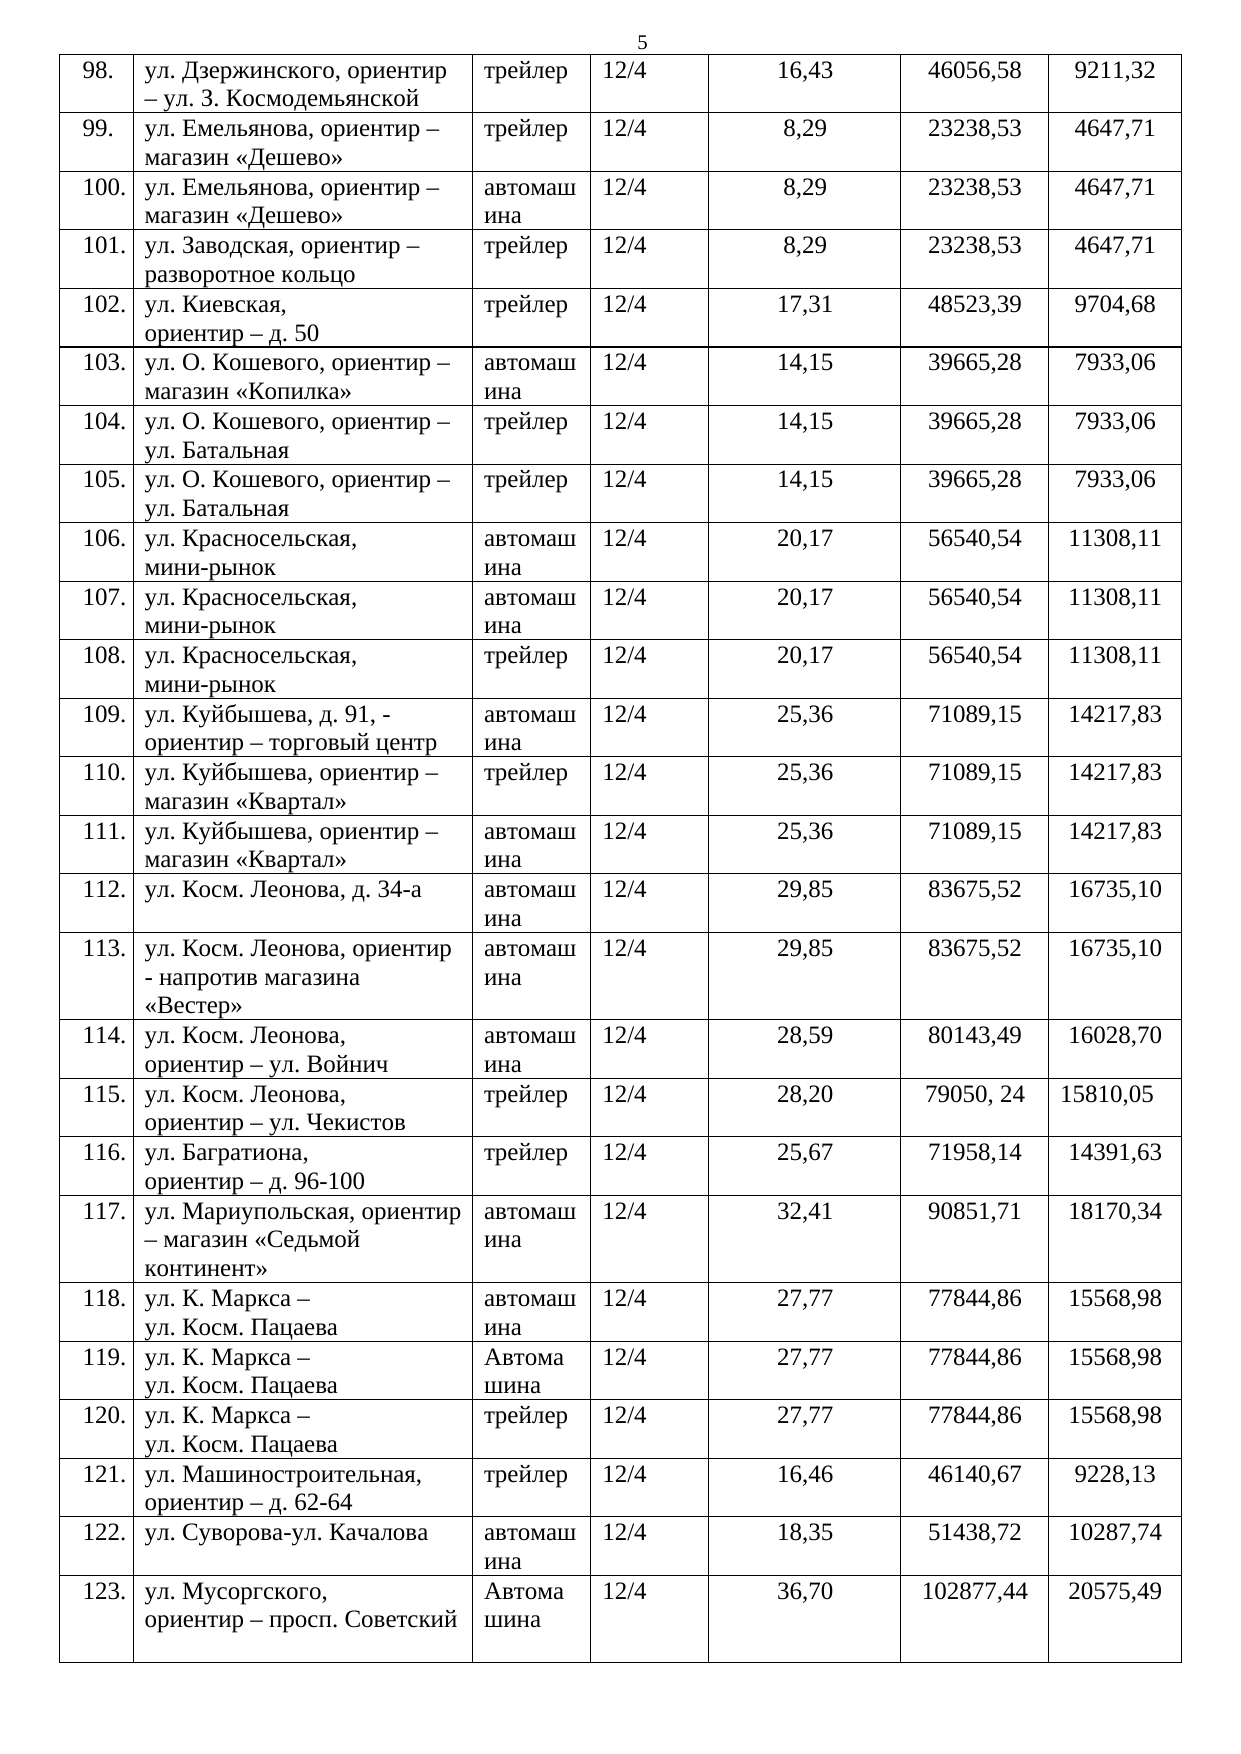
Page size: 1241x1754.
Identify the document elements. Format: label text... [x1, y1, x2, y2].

table_cell [60, 1342, 133, 1399]
table_cell [60, 699, 133, 756]
table_cell 4647,71 [1049, 230, 1181, 288]
table_cell 23238,53 [901, 172, 1048, 229]
table_cell 20,17 [709, 640, 900, 698]
table_cell 12/4 [591, 55, 708, 112]
table_cell [60, 933, 133, 1019]
table_cell 46056,58 [901, 55, 1048, 112]
table_cell трейлер [473, 289, 590, 346]
table_cell 12/4 [591, 465, 708, 522]
table_cell 90851,71 [901, 1196, 1048, 1282]
table_cell 71089,15 [901, 699, 1048, 756]
table_cell ул. Заводская, ориентир – разворотное кольцо [134, 230, 472, 288]
table_cell 71089,15 [901, 816, 1048, 873]
table_cell 7933,06 [1049, 348, 1181, 405]
table_cell ул. Дзержинского, ориентир – ул. З. Космодемьянской [134, 55, 472, 112]
table_cell автомашина [473, 874, 590, 932]
table_cell автомашина [473, 1517, 590, 1575]
table_cell трейлер [473, 757, 590, 815]
table_cell 12/4 [591, 874, 708, 932]
table_cell [60, 406, 133, 463]
table_cell автомашина [473, 523, 590, 581]
table_cell [60, 1020, 133, 1078]
table_cell 15568,98 [1049, 1400, 1181, 1458]
table_cell [60, 55, 133, 112]
table_cell [60, 172, 133, 229]
table_cell 25,36 [709, 816, 900, 873]
table_cell ул. Киевская, ориентир – д. 50 [134, 289, 472, 346]
table_cell [60, 523, 133, 581]
table_cell 8,29 [709, 230, 900, 288]
table_cell [60, 1400, 133, 1458]
table_cell 80143,49 [901, 1020, 1048, 1078]
table_cell 12/4 [591, 1196, 708, 1282]
table_cell 12/4 [591, 113, 708, 171]
table_cell Автомашина [473, 1576, 590, 1662]
table_cell 77844,86 [901, 1283, 1048, 1341]
table_cell 20,17 [709, 582, 900, 639]
table_cell 14217,83 [1049, 757, 1181, 815]
table_cell 71958,14 [901, 1137, 1048, 1195]
table_cell 14391,63 [1049, 1137, 1181, 1195]
table_cell 27,77 [709, 1400, 900, 1458]
table_cell 12/4 [591, 1576, 708, 1662]
table_cell 12/4 [591, 757, 708, 815]
table_cell 20,17 [709, 523, 900, 581]
table_cell ул. Красносельская, мини-рынок [134, 582, 472, 639]
table_cell трейлер [473, 230, 590, 288]
table_cell ул. Багратиона, ориентир – д. 96-100 [134, 1137, 472, 1195]
table_cell 18,35 [709, 1517, 900, 1575]
table_cell трейлер [473, 1459, 590, 1516]
table_cell ул. Суворова-ул. Качалова [134, 1517, 472, 1575]
table_cell 11308,11 [1049, 523, 1181, 581]
table_cell 12/4 [591, 933, 708, 1019]
table_cell [60, 874, 133, 932]
table_cell 25,36 [709, 757, 900, 815]
table_cell 23238,53 [901, 230, 1048, 288]
table_cell [60, 1283, 133, 1341]
table_cell ул. Косм. Леонова, ориентир – ул. Чекистов [134, 1079, 472, 1136]
table_cell 77844,86 [901, 1400, 1048, 1458]
table_cell 36,70 [709, 1576, 900, 1662]
table_cell 28,20 [709, 1079, 900, 1136]
table_cell автомашина [473, 172, 590, 229]
table_cell ул. Косм. Леонова, ориентир – ул. Войнич [134, 1020, 472, 1078]
table_cell 18170,34 [1049, 1196, 1181, 1282]
table_cell 56540,54 [901, 523, 1048, 581]
table_cell 16,46 [709, 1459, 900, 1516]
table_cell автомашина [473, 699, 590, 756]
table_cell ул. Куйбышева, ориентир – магазин «Квартал» [134, 816, 472, 873]
table_cell [60, 816, 133, 873]
table_cell ул. Красносельская, мини-рынок [134, 523, 472, 581]
table_cell 11308,11 [1049, 640, 1181, 698]
table_cell [60, 1459, 133, 1516]
table_cell 12/4 [591, 640, 708, 698]
table_cell 14,15 [709, 406, 900, 463]
table_cell 12/4 [591, 1137, 708, 1195]
table_cell Автомашина [473, 1342, 590, 1399]
table_cell 7933,06 [1049, 465, 1181, 522]
table_cell 14,15 [709, 465, 900, 522]
table_cell трейлер [473, 1137, 590, 1195]
table_cell 51438,72 [901, 1517, 1048, 1575]
table_cell 15810,05 [1049, 1079, 1181, 1136]
table_cell ул. О. Кошевого, ориентир – ул. Батальная [134, 465, 472, 522]
table_cell 8,29 [709, 172, 900, 229]
table_cell 12/4 [591, 1020, 708, 1078]
table_cell автомашина [473, 1020, 590, 1078]
table_cell 14217,83 [1049, 816, 1181, 873]
table_cell [60, 757, 133, 815]
table_cell ул. О. Кошевого, ориентир – ул. Батальная [134, 406, 472, 463]
table_cell 12/4 [591, 1079, 708, 1136]
table_cell 12/4 [591, 523, 708, 581]
table_cell ул. Куйбышева, ориентир – магазин «Квартал» [134, 757, 472, 815]
table_cell ул. К. Маркса – ул. Косм. Пацаева [134, 1342, 472, 1399]
table_cell 12/4 [591, 348, 708, 405]
table_cell автомашина [473, 582, 590, 639]
table_cell 4647,71 [1049, 113, 1181, 171]
table_cell трейлер [473, 1079, 590, 1136]
table_cell 8,29 [709, 113, 900, 171]
table_cell 12/4 [591, 1459, 708, 1516]
table_cell 27,77 [709, 1283, 900, 1341]
table_cell 16735,10 [1049, 933, 1181, 1019]
table_cell 48523,39 [901, 289, 1048, 346]
table_cell ул. Куйбышева, д. 91, -ориентир – торговый центр [134, 699, 472, 756]
table_cell 4647,71 [1049, 172, 1181, 229]
table_cell 7933,06 [1049, 406, 1181, 463]
table_cell [60, 113, 133, 171]
table_cell ул. О. Кошевого, ориентир – магазин «Копилка» [134, 348, 472, 405]
table_cell 83675,52 [901, 933, 1048, 1019]
table_cell 12/4 [591, 1283, 708, 1341]
table_cell [60, 1576, 133, 1662]
table_cell 9704,68 [1049, 289, 1181, 346]
table_cell 77844,86 [901, 1342, 1048, 1399]
table_cell 12/4 [591, 1517, 708, 1575]
table_cell ул. Мариупольская, ориентир – магазин «Седьмой континент» [134, 1196, 472, 1282]
table_cell трейлер [473, 640, 590, 698]
table_cell 23238,53 [901, 113, 1048, 171]
table_cell ул. Красносельская, мини-рынок [134, 640, 472, 698]
table_cell 16735,10 [1049, 874, 1181, 932]
table_cell 16,43 [709, 55, 900, 112]
table_cell 16028,70 [1049, 1020, 1181, 1078]
table_cell трейлер [473, 55, 590, 112]
table_cell 12/4 [591, 289, 708, 346]
table_cell 10287,74 [1049, 1517, 1181, 1575]
table_cell 102877,44 [901, 1576, 1048, 1662]
table_cell трейлер [473, 465, 590, 522]
table_cell 56540,54 [901, 640, 1048, 698]
table_cell ул. Косм. Леонова, д. 34-а [134, 874, 472, 932]
table_cell 17,31 [709, 289, 900, 346]
table_cell 9228,13 [1049, 1459, 1181, 1516]
table_cell 12/4 [591, 699, 708, 756]
table_cell [60, 582, 133, 639]
table_cell ул. Косм. Леонова, ориентир - напротив магазина «Вестер» [134, 933, 472, 1019]
table_cell 25,67 [709, 1137, 900, 1195]
table_cell [60, 1137, 133, 1195]
table_cell ул. Емельянова, ориентир – магазин «Дешево» [134, 113, 472, 171]
table_cell 15568,98 [1049, 1283, 1181, 1341]
table_cell автомашина [473, 816, 590, 873]
table_cell 27,77 [709, 1342, 900, 1399]
table_cell 12/4 [591, 1400, 708, 1458]
table_cell 28,59 [709, 1020, 900, 1078]
table_cell ул. Мусоргского, ориентир – просп. Советский [134, 1576, 472, 1662]
table_cell 39665,28 [901, 348, 1048, 405]
table_cell 12/4 [591, 816, 708, 873]
table_cell 12/4 [591, 1342, 708, 1399]
table_cell ул. К. Маркса – ул. Косм. Пацаева [134, 1283, 472, 1341]
table_cell [60, 348, 133, 405]
table_cell 32,41 [709, 1196, 900, 1282]
table_cell [60, 1196, 133, 1282]
table_cell 9211,32 [1049, 55, 1181, 112]
table_cell 12/4 [591, 230, 708, 288]
table_cell 12/4 [591, 582, 708, 639]
table_cell автомашина [473, 1283, 590, 1341]
table_cell автомашина [473, 348, 590, 405]
table_cell 25,36 [709, 699, 900, 756]
table_cell ул. Емельянова, ориентир – магазин «Дешево» [134, 172, 472, 229]
table_cell 39665,28 [901, 406, 1048, 463]
table_cell 20575,49 [1049, 1576, 1181, 1662]
table_cell трейлер [473, 113, 590, 171]
table_cell 46140,67 [901, 1459, 1048, 1516]
table_cell [60, 289, 133, 346]
table_cell 29,85 [709, 874, 900, 932]
table_cell трейлер [473, 406, 590, 463]
table_cell автомашина [473, 1196, 590, 1282]
table_cell ул. Машиностроительная, ориентир – д. 62-64 [134, 1459, 472, 1516]
table_cell 11308,11 [1049, 582, 1181, 639]
table_cell 39665,28 [901, 465, 1048, 522]
table_cell 14,15 [709, 348, 900, 405]
table_cell 71089,15 [901, 757, 1048, 815]
table_cell 29,85 [709, 933, 900, 1019]
table_cell 14217,83 [1049, 699, 1181, 756]
table_cell 83675,52 [901, 874, 1048, 932]
table_cell 12/4 [591, 406, 708, 463]
table_cell ул. К. Маркса – ул. Косм. Пацаева [134, 1400, 472, 1458]
table_cell [60, 465, 133, 522]
table_cell [60, 640, 133, 698]
table_cell [60, 1079, 133, 1136]
table_cell 79050, 24 [901, 1079, 1048, 1136]
table_cell трейлер [473, 1400, 590, 1458]
table_cell 15568,98 [1049, 1342, 1181, 1399]
table_cell 12/4 [591, 172, 708, 229]
table_cell [60, 1517, 133, 1575]
table_cell автомашина [473, 933, 590, 1019]
table_cell 56540,54 [901, 582, 1048, 639]
table_cell [60, 230, 133, 288]
